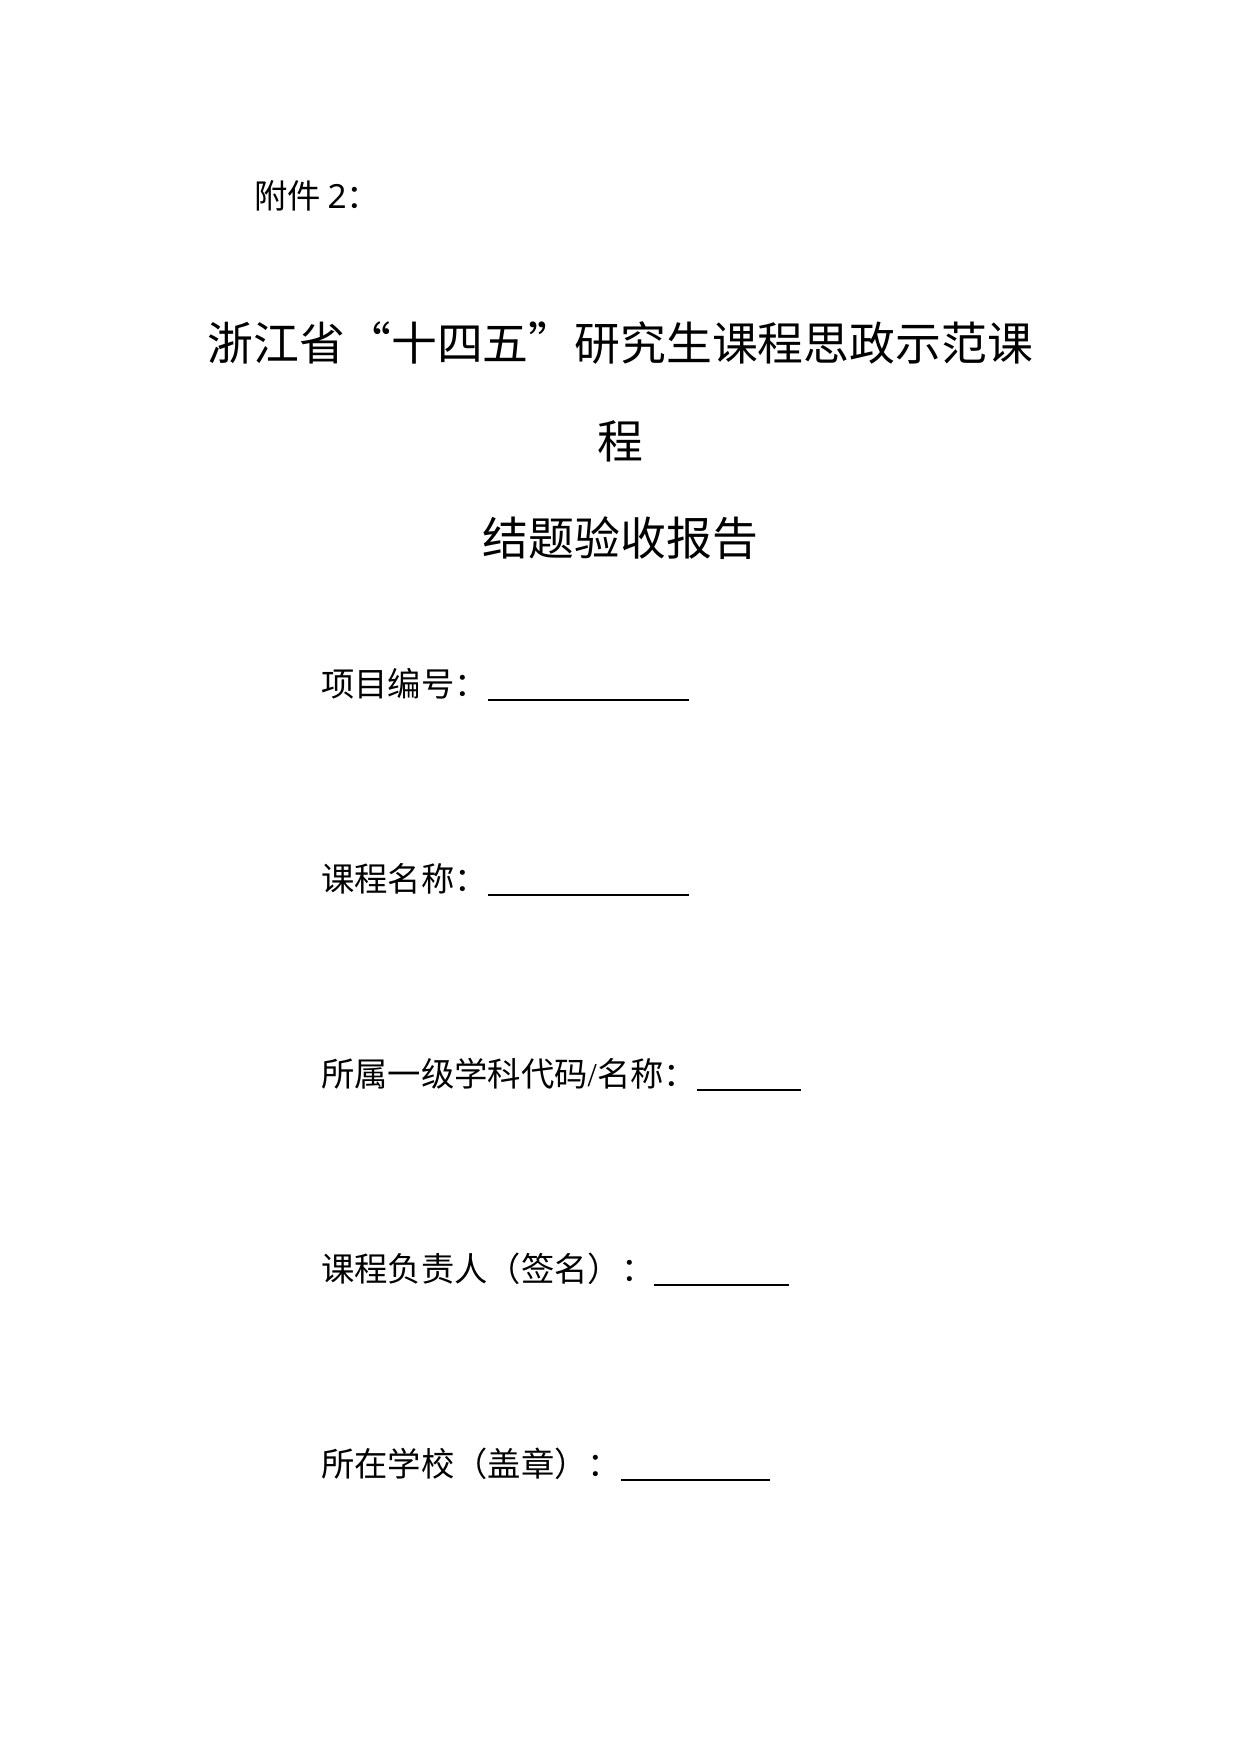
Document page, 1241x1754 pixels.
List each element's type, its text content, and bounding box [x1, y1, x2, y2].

text 所在学校（盖章）： [187, 1429, 1053, 1494]
text 项目编号： [187, 649, 1053, 714]
text 附件2： [187, 162, 1053, 227]
text 课程负责人（签名）： [187, 1234, 1053, 1299]
text 结题验收报告 [187, 487, 1053, 584]
text 所属一级学科代码/名称： [187, 1039, 1053, 1104]
text 浙江省“十四五”研究生课程思政示范课程 [187, 292, 1053, 487]
text 课程名称： [187, 844, 1053, 909]
